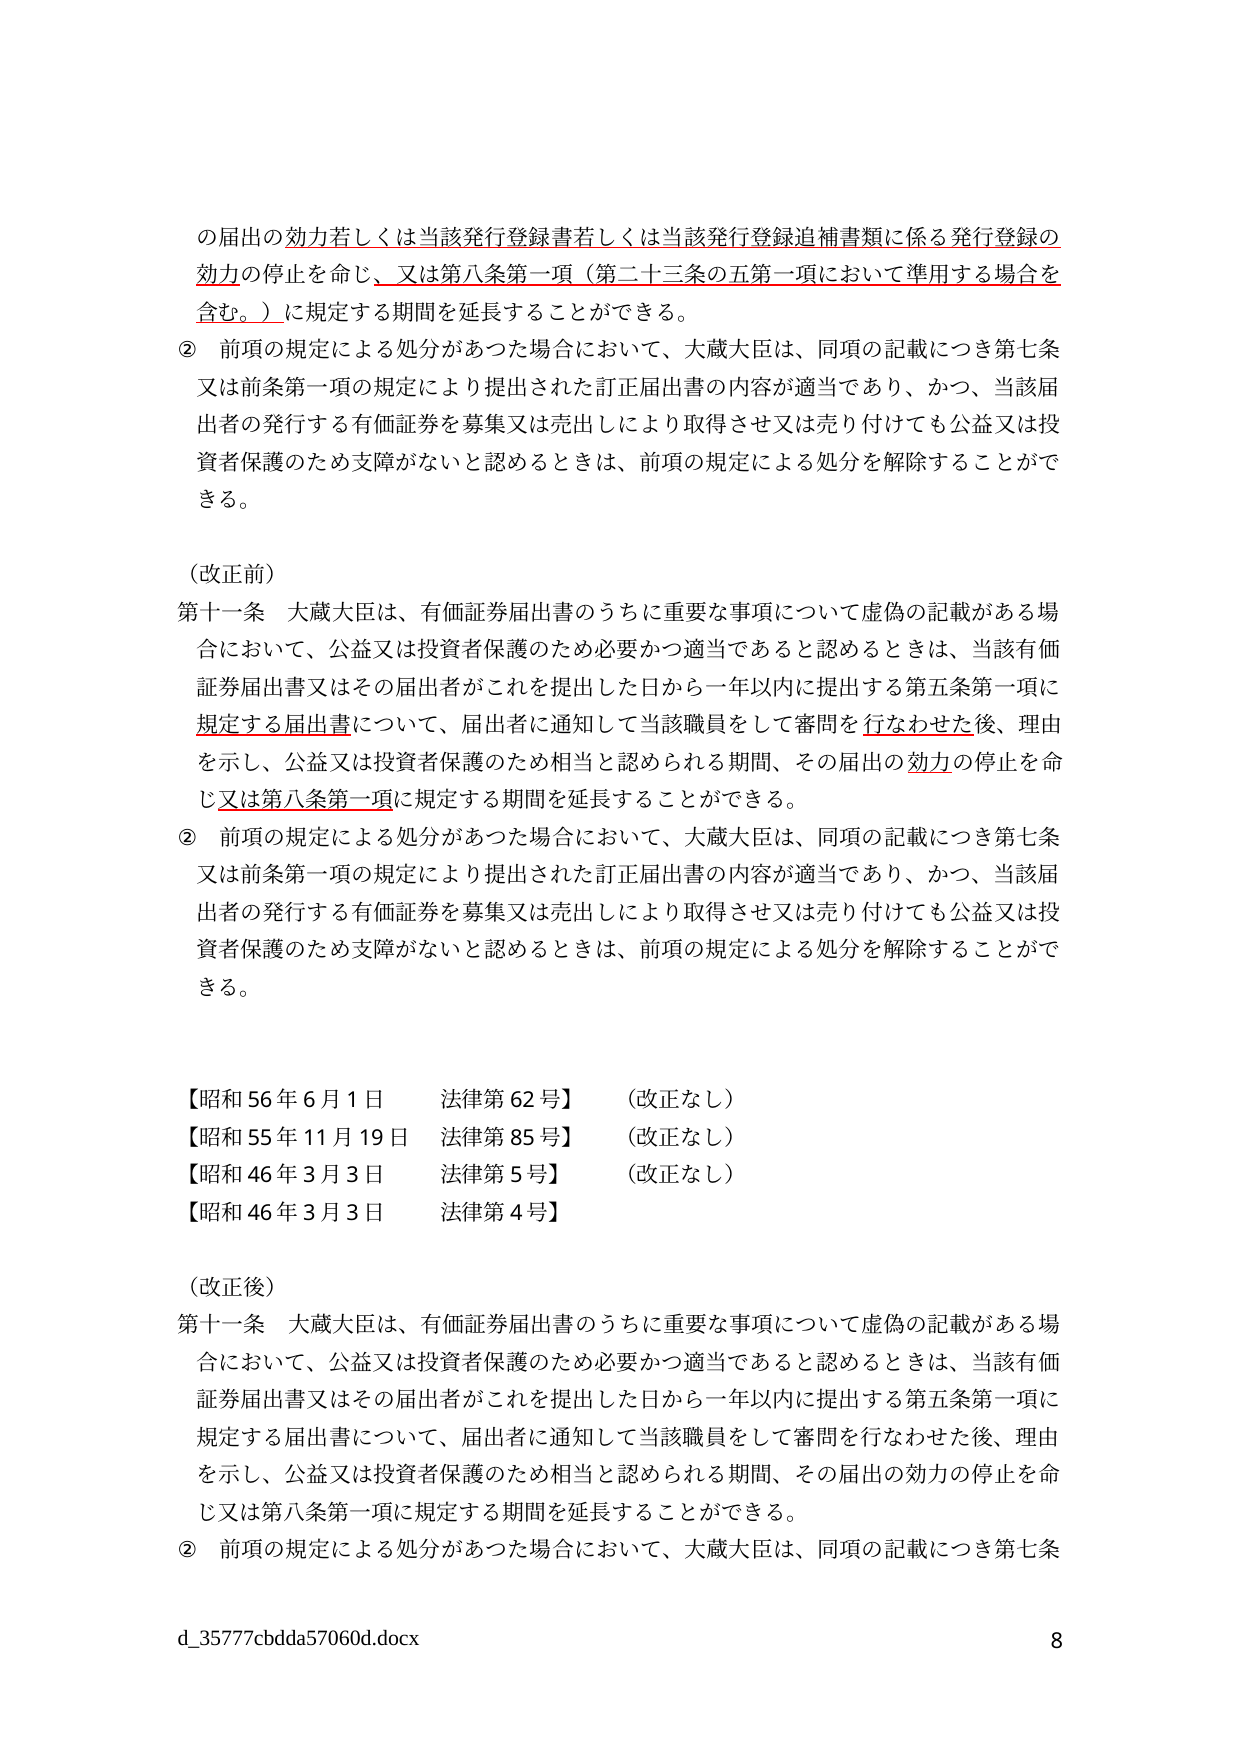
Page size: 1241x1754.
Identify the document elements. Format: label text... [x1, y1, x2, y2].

text 【昭和46年3月3日 法律第4号】 [177, 1192, 1063, 1229]
text 第十一条 大蔵大臣は、有価証券届出書のうちに重要な事項について虚偽の記載がある場合において、公益又は投資者保護のため必要かつ適当であると認めるときは、当該有価証券届出書又はその届出者がこれを提出した日から一年以内に提出する第五条第一項に規定する届出書について、届出者に通知して当該職員をして審問を行なわせた後、理由を示し、公益又は投資者保護のため相当と認められる期間、その届出の効力の停止を命じ又は第八条第一項に規定する期間を延長することができる。 [177, 1304, 1063, 1529]
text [177, 1529, 1063, 1567]
text （改正後） [177, 1267, 1063, 1304]
text （改正前） [177, 554, 1063, 592]
text 【昭和46年3月3日 法律第5号】 （改正なし） [177, 1154, 1063, 1192]
text 【昭和55年11月19日 法律第85号】 （改正なし） [177, 1117, 1063, 1154]
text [177, 217, 1063, 329]
text 第十一条 大蔵大臣は、有価証券届出書のうちに重要な事項について虚偽の記載がある場合において、公益又は投資者保護のため必要かつ適当であると認めるときは、当該有価証券届出書又はその届出者がこれを提出した日から一年以内に提出する第五条第一項に規定する届出書について、届出者に通知して当該職員をして審問を行なわせた後、理由を示し、公益又は投資者保護のため相当と認められる期間、その届出の効力の停止を命じ又は第八条第一項に規定する期間を延長することができる。 [177, 592, 1063, 817]
text 【昭和56年6月1日 法律第62号】 （改正なし） [177, 1079, 1063, 1117]
